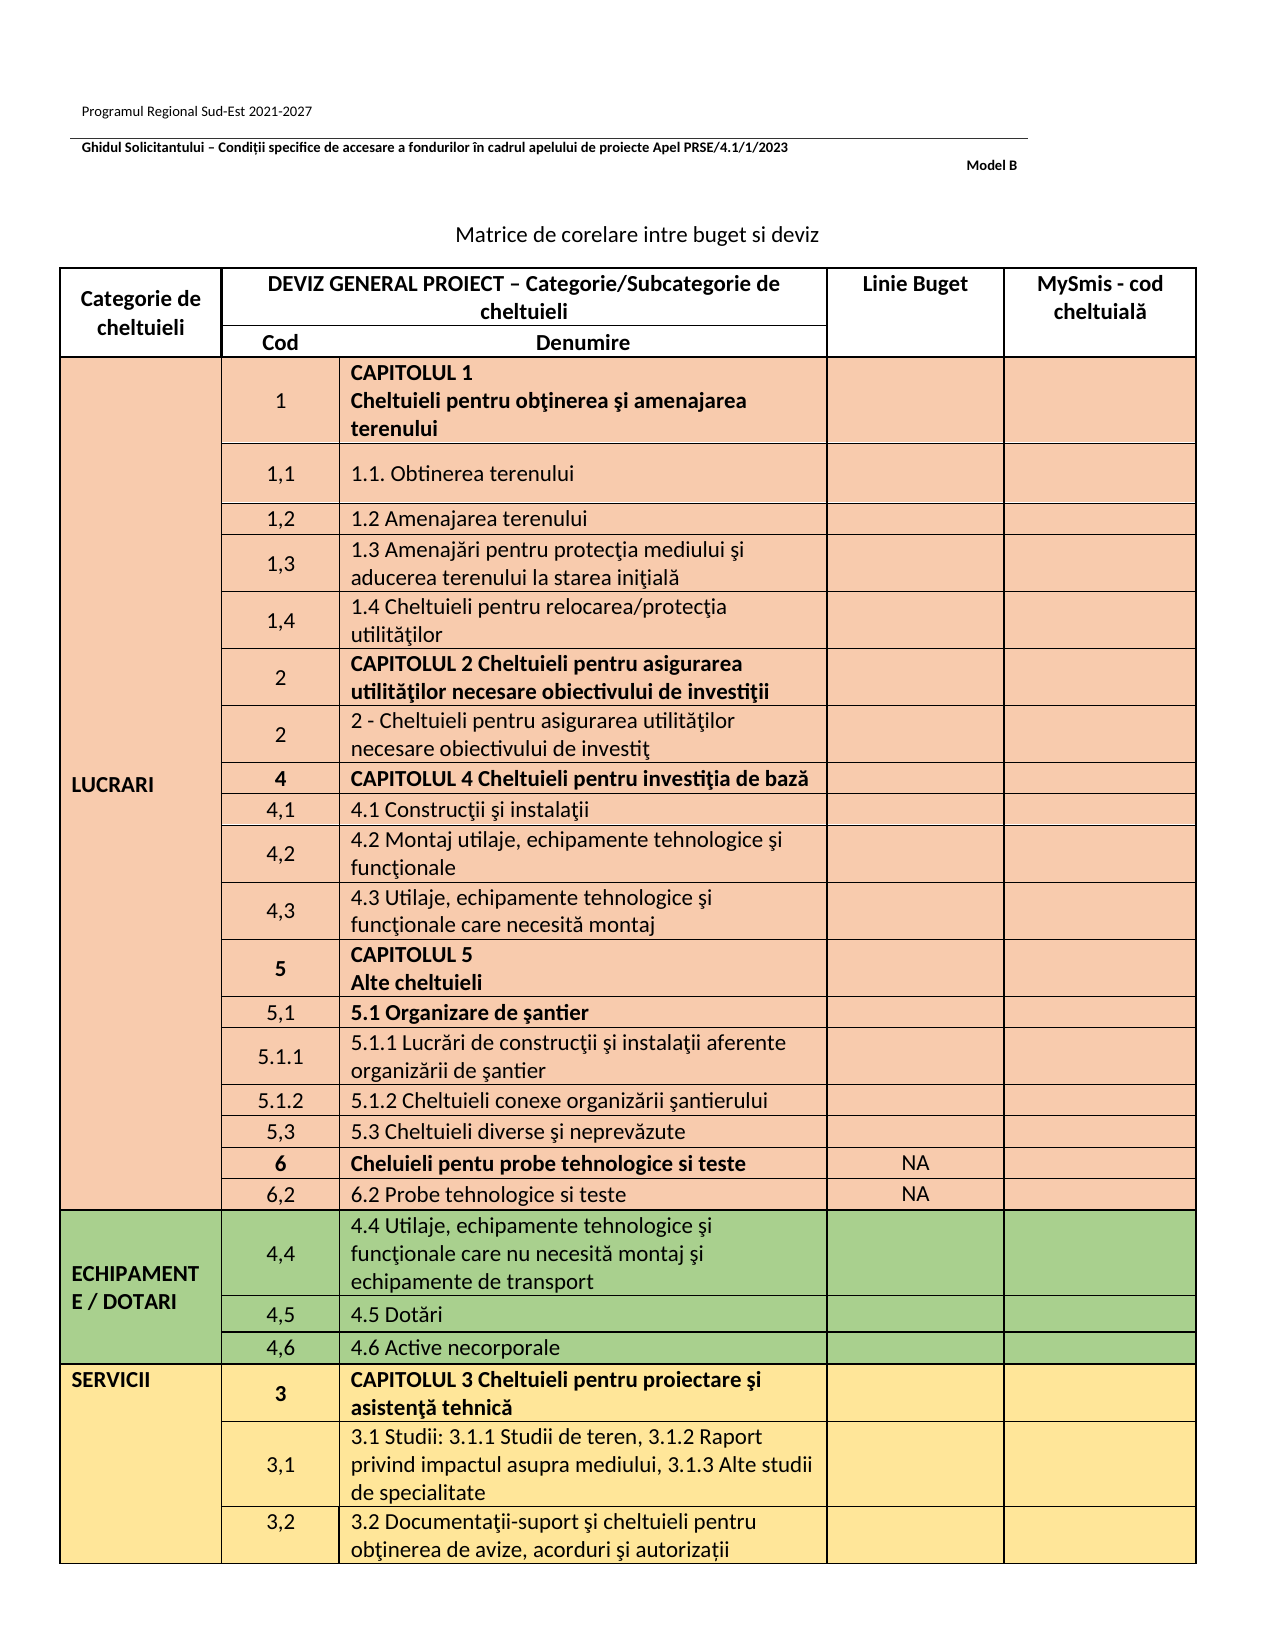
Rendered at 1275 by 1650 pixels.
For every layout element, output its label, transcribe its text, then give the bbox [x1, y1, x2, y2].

table_cell 4.4 Utilaje, echipamente tehnologice şi funcţionale care nu necesită montaj şi echipamente de transport [340, 1211, 826, 1295]
table_cell 6 [222, 1148, 339, 1178]
text Matrice de corelare intre buget si deviz [59, 220, 1216, 248]
table_cell 1,4 [222, 592, 339, 648]
table_cell [828, 763, 1003, 793]
table_cell 5,3 [222, 1116, 339, 1147]
table_cell [1005, 1422, 1195, 1506]
table_cell [1005, 826, 1195, 882]
table_cell 3 [222, 1365, 339, 1421]
table_cell 4 [222, 763, 339, 793]
table_cell [828, 883, 1003, 939]
table_cell 5.1.1 Lucrări de construcţii şi instalaţii aferente organizării de şantier [340, 1028, 826, 1084]
table_cell 4,3 [222, 883, 339, 939]
table_cell 2 [222, 706, 339, 762]
table_header Categorie de cheltuieli [61, 269, 220, 356]
table_cell 4.2 Montaj utilaje, echipamente tehnologice şi funcţionale [340, 826, 826, 882]
table_cell 4.5 Dotări [340, 1296, 826, 1331]
table_header Linie Buget [828, 269, 1003, 356]
table_cell 5.1.2 [222, 1085, 339, 1115]
table_cell [1005, 1507, 1195, 1563]
table_cell 1.1. Obtinerea terenului [340, 444, 826, 502]
table_cell 2 - Cheltuieli pentru asigurarea utilităţilor necesare obiectivului de investiţ [340, 706, 826, 762]
table_cell 4.3 Utilaje, echipamente tehnologice şi funcţionale care necesită montaj [340, 883, 826, 939]
table_cell [828, 1333, 1003, 1363]
table_cell [1005, 444, 1195, 502]
table_cell [1005, 1116, 1195, 1147]
table_header DEVIZ GENERAL PROIECT – Categorie/Subcategorie de cheltuieli [223, 269, 826, 325]
table_cell [828, 1365, 1003, 1421]
table_cell 1,3 [222, 535, 339, 591]
table_cell 5,1 [222, 997, 339, 1027]
table_cell 3,1 [222, 1422, 339, 1506]
table_cell 4,2 [222, 826, 339, 882]
table_cell [1005, 1085, 1195, 1115]
table_cell 4.6 Active necorporale [340, 1333, 826, 1363]
table_cell 4.1 Construcţii şi instalaţii [340, 794, 826, 824]
table_cell [828, 1028, 1003, 1084]
table_cell [828, 1085, 1003, 1115]
table_cell [828, 358, 1003, 442]
table_cell [828, 940, 1003, 996]
table_cell 4,5 [222, 1296, 339, 1331]
table_cell [828, 826, 1003, 882]
table_cell 4,6 [222, 1333, 339, 1363]
table_cell 3,2 [222, 1507, 338, 1563]
table_cell [828, 649, 1003, 705]
table_cell [1005, 1333, 1195, 1363]
table_cell CAPITOLUL 4 Cheltuieli pentru investiţia de bază [340, 763, 826, 793]
table_cell [1005, 1296, 1195, 1331]
table_cell [1005, 1211, 1195, 1295]
table_cell 1.3 Amenajări pentru protecţia mediului şi aducerea terenului la starea iniţială [340, 535, 826, 591]
table_cell ECHIPAMENTE / DOTARI [61, 1211, 221, 1363]
table_cell SERVICII [61, 1365, 221, 1563]
table_cell CAPITOLUL 3 Cheltuieli pentru proiectare şi asistenţă tehnică [340, 1365, 826, 1421]
table_cell [1005, 592, 1195, 648]
table_cell 5.1.1 [222, 1028, 339, 1084]
table_cell Cheluieli pentu probe tehnologice si teste [340, 1148, 826, 1178]
table_cell 1 [222, 358, 339, 442]
table_cell [828, 535, 1003, 591]
table_cell [1005, 649, 1195, 705]
table_cell [828, 794, 1003, 824]
table_header MySmis - cod cheltuială [1005, 269, 1195, 356]
table_cell [828, 997, 1003, 1027]
table_cell [1005, 1028, 1195, 1084]
table_cell 6.2 Probe tehnologice si teste [340, 1179, 826, 1209]
table_cell CAPITOLUL 1 Cheltuieli pentru obţinerea şi amenajarea terenului [340, 358, 826, 442]
table_cell [1005, 504, 1195, 534]
table_cell [1005, 883, 1195, 939]
table_cell [828, 444, 1003, 502]
table_cell [1005, 535, 1195, 591]
table_cell CAPITOLUL 2 Cheltuieli pentru asigurarea utilităţilor necesare obiectivului de investiţii [340, 649, 826, 705]
table_cell [1005, 1148, 1195, 1178]
table_cell [828, 1296, 1003, 1331]
table_cell [828, 1211, 1003, 1295]
table_cell LUCRARI [61, 358, 221, 1209]
table_cell 4,4 [222, 1211, 339, 1295]
table_cell [828, 592, 1003, 648]
table_cell NA [828, 1148, 1003, 1178]
table_cell [828, 1116, 1003, 1147]
table_cell CAPITOLUL 5 Alte cheltuieli [340, 940, 826, 996]
table_cell 3.2 Documentaţii-suport şi cheltuieli pentru obţinerea de avize, acorduri şi autorizații [340, 1507, 826, 1563]
table_cell [1005, 940, 1195, 996]
table_cell [1005, 1365, 1195, 1421]
table_cell 1.2 Amenajarea terenului [340, 504, 826, 534]
table_cell 1,1 [222, 444, 339, 502]
table_cell 1.4 Cheltuieli pentru relocarea/protecţia utilităţilor [340, 592, 826, 648]
table_cell [828, 1422, 1003, 1506]
table_cell 4,1 [222, 794, 339, 824]
table_cell Denumire [339, 326, 826, 356]
table_cell 5.1.2 Cheltuieli conexe organizării şantierului [340, 1085, 826, 1115]
table_cell [828, 706, 1003, 762]
table_cell 2 [222, 649, 339, 705]
table_cell [1005, 358, 1195, 442]
table_cell 5 [222, 940, 339, 996]
table_cell 3.1 Studii: 3.1.1 Studii de teren, 3.1.2 Raport privind impactul asupra mediului, 3.1.3 Alte studii de specialitate [340, 1422, 826, 1506]
table_cell [1005, 763, 1195, 793]
table_cell NA [828, 1179, 1003, 1209]
table_cell 1,2 [222, 504, 339, 534]
table_cell [1005, 706, 1195, 762]
table_cell [828, 504, 1003, 534]
table_cell [1005, 794, 1195, 824]
table_cell 5.3 Cheltuieli diverse şi neprevăzute [340, 1116, 826, 1147]
table_cell [1005, 997, 1195, 1027]
table_cell 6,2 [222, 1179, 339, 1209]
table_cell [1005, 1179, 1195, 1209]
table_cell Cod [223, 326, 339, 356]
table_cell [828, 1507, 1003, 1563]
table_cell 5.1 Organizare de şantier [340, 997, 826, 1027]
